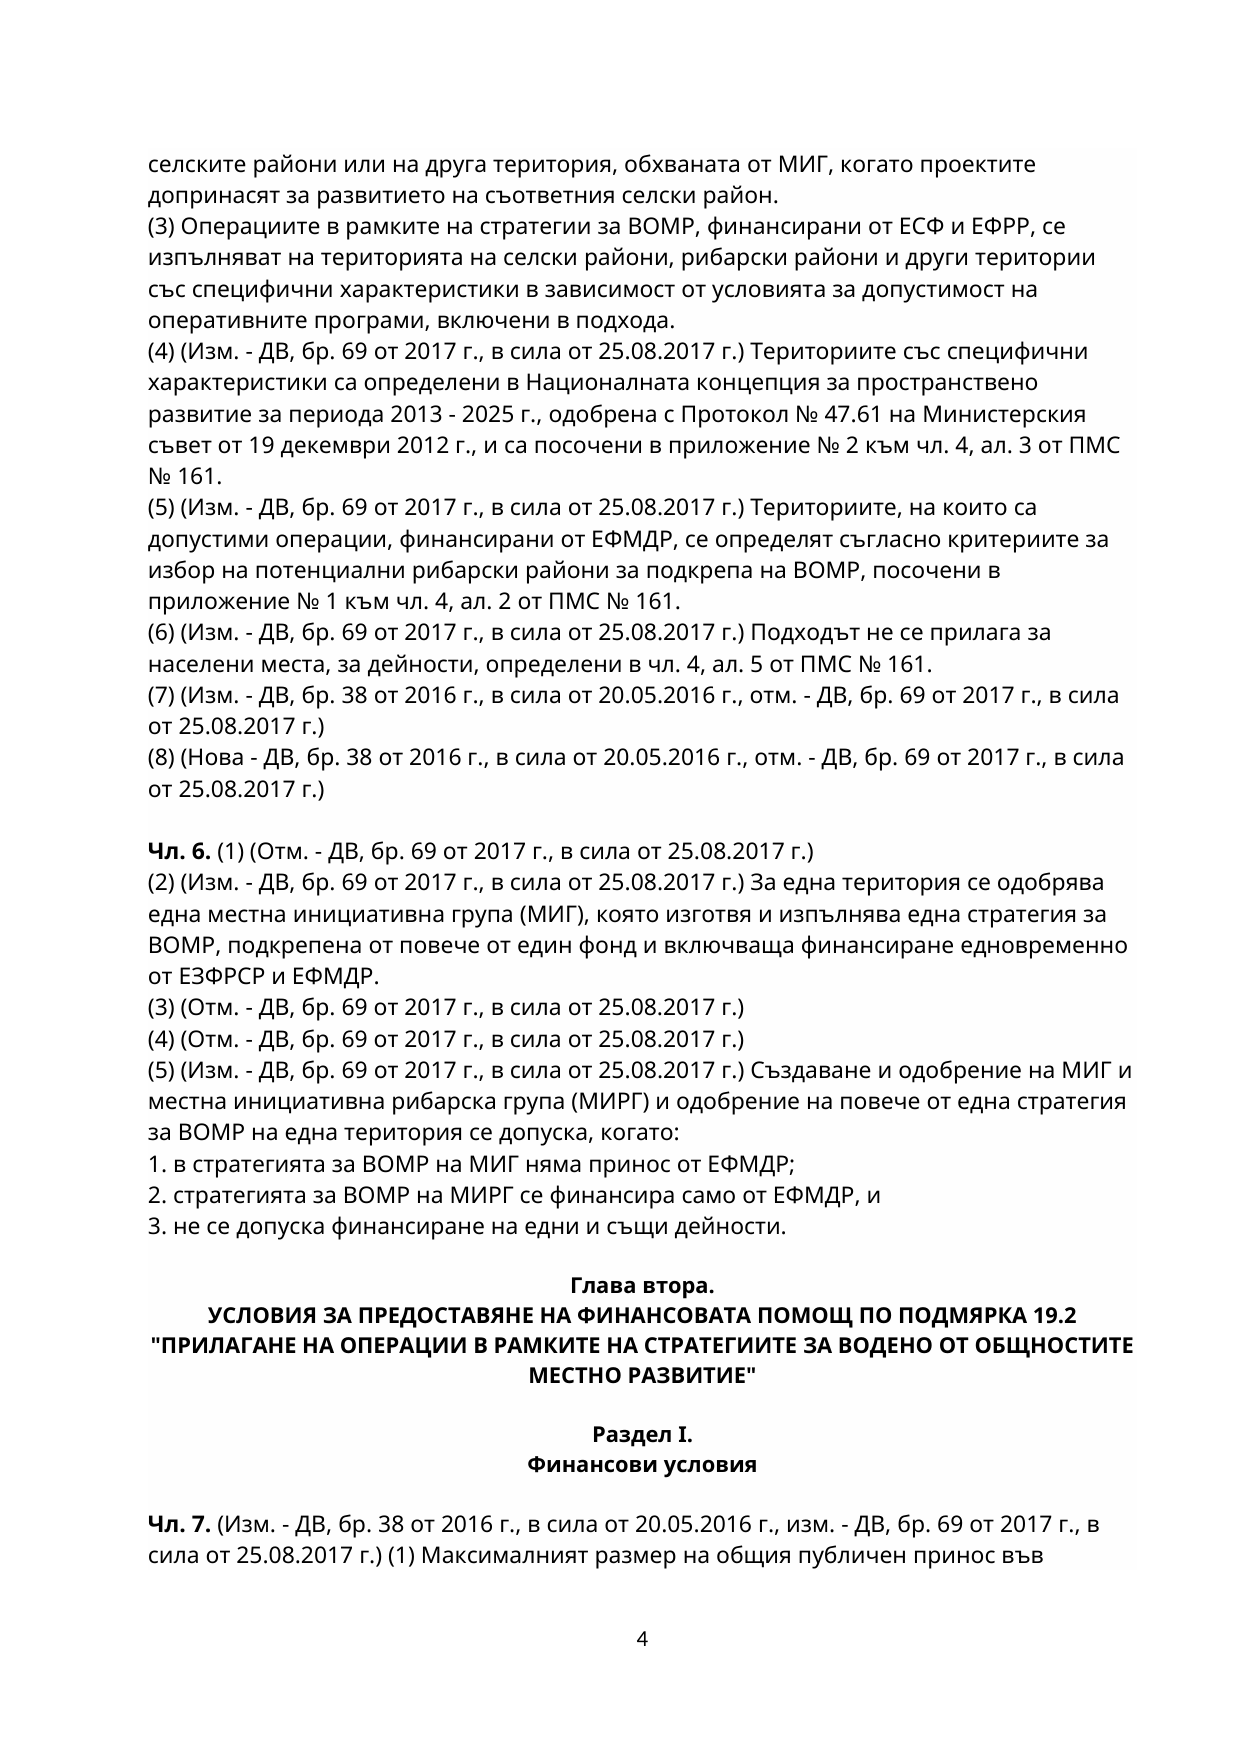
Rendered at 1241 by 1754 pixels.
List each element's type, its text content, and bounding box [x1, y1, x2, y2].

text (4) (Изм. - ДВ, бр. 69 от 2017 г., в сила от 25.08.2017 г.) Териториите със специфични характеристики са определени в Националната концепция за пространствено развитие за периода 2013 - 2025 г., одобрена с Протокол № 47.61 на Министерския съвет от 19 декември 2012 г., и са посочени в приложение № 2 към чл. 4, ал. 3 от ПМС № 161. [148, 335, 1137, 491]
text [148, 148, 1137, 210]
text (8) (Нова - ДВ, бр. 38 от 2016 г., в сила от 20.05.2016 г., отм. - ДВ, бр. 69 от 2017 г., в сила от 25.08.2017 г.) [148, 741, 1137, 804]
text 3. не се допуска финансиране на едни и същи дейности. [148, 1210, 1137, 1241]
text (3) (Отм. - ДВ, бр. 69 от 2017 г., в сила от 25.08.2017 г.) [148, 991, 1137, 1023]
text Раздел I. Финансови условия [148, 1419, 1137, 1478]
text (3) Операциите в рамките на стратегии за ВОМР, финансирани от ЕСФ и ЕФРР, се изпълняват на територията на селски райони, рибарски райони и други територии със специфични характеристики в зависимост от условията за допустимост на оперативните програми, включени в подхода. [148, 210, 1137, 335]
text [148, 1508, 1137, 1570]
text (5) (Изм. - ДВ, бр. 69 от 2017 г., в сила от 25.08.2017 г.) Териториите, на които са допустими операции, финансирани от ЕФМДР, се определят съгласно критериите за избор на потенциални рибарски райони за подкрепа на ВОМР, посочени в приложение № 1 към чл. 4, ал. 2 от ПМС № 161. [148, 491, 1137, 616]
text 1. в стратегията за ВОМР на МИГ няма принос от ЕФМДР; [148, 1148, 1137, 1179]
text (2) (Изм. - ДВ, бр. 69 от 2017 г., в сила от 25.08.2017 г.) За една територия се одобрява една местна инициативна група (МИГ), която изготвя и изпълнява една стратегия за ВОМР, подкрепена от повече от един фонд и включваща финансиране едновременно от ЕЗФРСР и ЕФМДР. [148, 866, 1137, 991]
text Глава втора. УСЛОВИЯ ЗА ПРЕДОСТАВЯНЕ НА ФИНАНСОВАТА ПОМОЩ ПО ПОДМЯРКА 19.2 "ПРИЛАГАНЕ НА ОПЕРАЦИИ В РАМКИТЕ НА СТРАТЕГИИТЕ ЗА ВОДЕНО ОТ ОБЩНОСТИТЕ МЕСТНО РАЗВИТИЕ" [148, 1271, 1137, 1390]
text (6) (Изм. - ДВ, бр. 69 от 2017 г., в сила от 25.08.2017 г.) Подходът не се прилага за населени места, за дейности, определени в чл. 4, ал. 5 от ПМС № 161. [148, 616, 1137, 679]
text Чл. 6. (1) (Отм. - ДВ, бр. 69 от 2017 г., в сила от 25.08.2017 г.) [148, 835, 1137, 866]
text (5) (Изм. - ДВ, бр. 69 от 2017 г., в сила от 25.08.2017 г.) Създаване и одобрение на МИГ и местна инициативна рибарска група (МИРГ) и одобрение на повече от една стратегия за ВОМР на една територия се допуска, когато: [148, 1054, 1137, 1148]
text (4) (Отм. - ДВ, бр. 69 от 2017 г., в сила от 25.08.2017 г.) [148, 1023, 1137, 1054]
text 2. стратегията за ВОМР на МИРГ се финансира само от ЕФМДР, и [148, 1179, 1137, 1210]
text (7) (Изм. - ДВ, бр. 38 от 2016 г., в сила от 20.05.2016 г., отм. - ДВ, бр. 69 от 2017 г., в сила от 25.08.2017 г.) [148, 679, 1137, 741]
